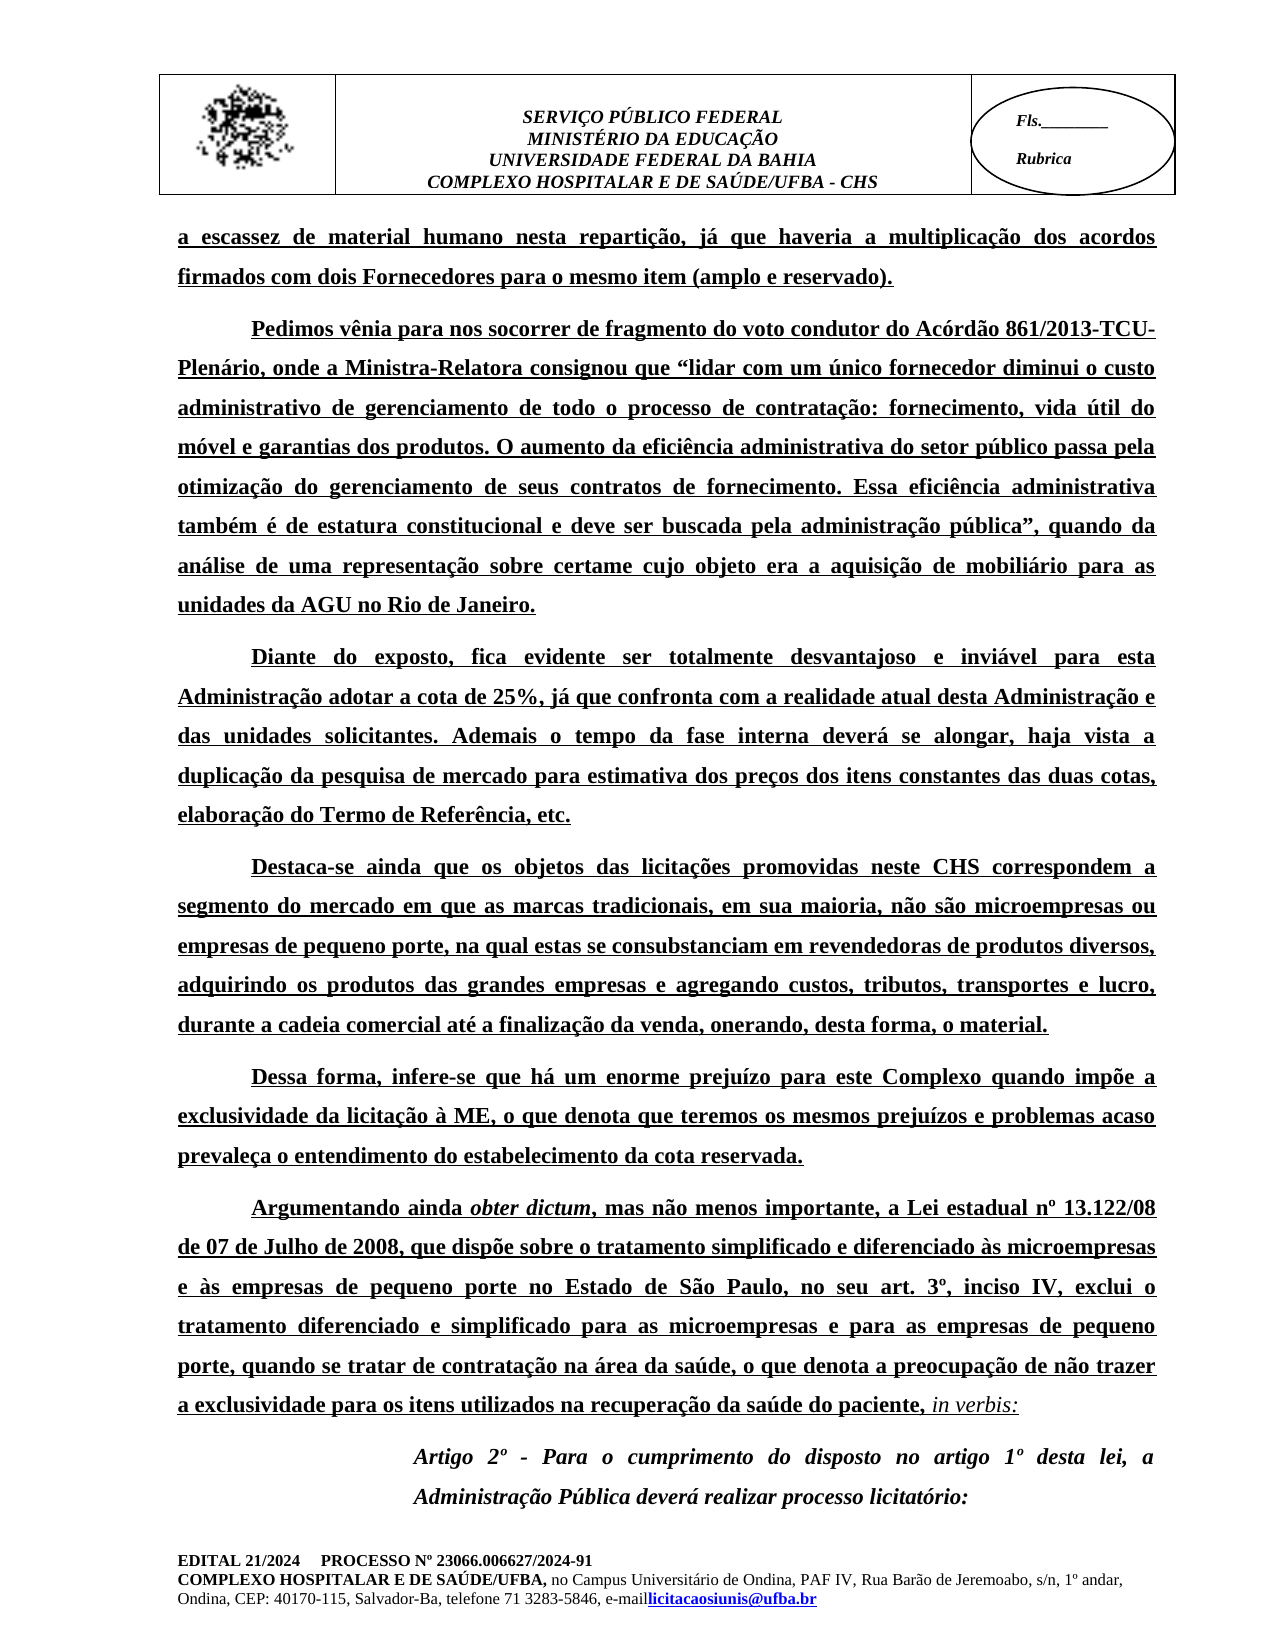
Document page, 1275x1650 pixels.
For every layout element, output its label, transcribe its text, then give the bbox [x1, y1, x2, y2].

text Argumentando ainda obter dictum, mas não menos importante, a Lei estadual nº 13.122/08 de 07 de Julho de 2008, que dispõe sobre o tratamento simplificado e diferenciado às microempresas e às empresas de pequeno porte no Estado de São Paulo, no seu art. 3º, inciso IV, exclui o tratamento diferenciado e simplificado para as microempresas e para as empresas de pequeno porte, quando se tratar de contratação na área da saúde, o que denota a preocupação de não trazer a exclusividade para os itens utilizados na recuperação da saúde do paciente, in verbis: [177, 1376, 1157, 1418]
text Diante do exposto, fica evidente ser totalmente desvantajoso e inviável para esta Administração adotar a cota de 25%, já que confronta com a realidade atual desta Administração e das unidades solicitantes. Ademais o tempo da fase interna deverá se alongar, haja vista a duplicação da pesquisa de mercado para estimativa dos preços dos itens constantes das duas cotas, elaboração do Termo de Referência, etc. [177, 786, 1157, 827]
text Dessa forma, infere-se que há um enorme prejuízo para este Complexo quando impõe a exclusividade da licitação à ME, o que denota que teremos os mesmos prejuízos e problemas acaso prevaleça o entendimento do estabelecimento da cota reservada. [177, 1063, 1157, 1168]
text Pedimos vênia para nos socorrer de fragmento do voto condutor do Acórdão 861/2013-TCU-Plenário, onde a Ministra-Relatora consignou que “lidar com um único fornecedor diminui o custo administrativo de gerenciamento de todo o processo de contratação: fornecimento, vida útil do móvel e garantias dos produtos. O aumento da eficiência administrativa do setor público passa pela otimização do gerenciamento de seus contratos de fornecimento. Essa eficiência administrativa também é de estatura constitucional e deve ser buscada pela administração pública”, quando da análise de uma representação sobre certame cujo objeto era a aquisição de mobiliário para as unidades da AGU no Rio de Janeiro. [177, 315, 1157, 496]
text Destaca-se ainda que os objetos das licitações promovidas neste CHS correspondem a segmento do mercado em que as marcas tradicionais, em sua maioria, não são microempresas ou empresas de pequeno porte, na qual estas se consubstanciam em revendedoras de produtos diversos, adquirindo os produtos das grandes empresas e agregando custos, tributos, transportes e lucro, durante a cadeia comercial até a finalização da venda, onerando, desta forma, o material. [177, 916, 1157, 1037]
text Pedimos vênia para nos socorrer de fragmento do voto condutor do Acórdão 861/2013-TCU-Plenário, onde a Ministra-Relatora consignou que “lidar com um único fornecedor diminui o custo administrativo de gerenciamento de todo o processo de contratação: fornecimento, vida útil do móvel e garantias dos produtos. O aumento da eficiência administrativa do setor público passa pela otimização do gerenciamento de seus contratos de fornecimento. Essa eficiência administrativa também é de estatura constitucional e deve ser buscada pela administração pública”, quando da análise de uma representação sobre certame cujo objeto era a aquisição de mobiliário para as unidades da AGU no Rio de Janeiro. [177, 536, 1157, 618]
text Argumentando ainda obter dictum, mas não menos importante, a Lei estadual nº 13.122/08 de 07 de Julho de 2008, que dispõe sobre o tratamento simplificado e diferenciado às microempresas e às empresas de pequeno porte no Estado de São Paulo, no seu art. 3º, inciso IV, exclui o tratamento diferenciado e simplificado para as microempresas e para as empresas de pequeno porte, quando se tratar de contratação na área da saúde, o que denota a preocupação de não trazer a exclusividade para os itens utilizados na recuperação da saúde do paciente, in verbis: [177, 1336, 1157, 1375]
text Destaca-se ainda que os objetos das licitações promovidas neste CHS correspondem a segmento do mercado em que as marcas tradicionais, em sua maioria, não são microempresas ou empresas de pequeno porte, na qual estas se consubstanciam em revendedoras de produtos diversos, adquirindo os produtos das grandes empresas e agregando custos, tributos, transportes e lucro, durante a cadeia comercial até a finalização da venda, onerando, desta forma, o material. [177, 853, 1157, 915]
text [177, 223, 1157, 246]
text Diante do exposto, fica evidente ser totalmente desvantajoso e inviável para esta Administração adotar a cota de 25%, já que confronta com a realidade atual desta Administração e das unidades solicitantes. Ademais o tempo da fase interna deverá se alongar, haja vista a duplicação da pesquisa de mercado para estimativa dos preços dos itens constantes das duas cotas, elaboração do Termo de Referência, etc. [177, 643, 1157, 785]
text Argumentando ainda obter dictum, mas não menos importante, a Lei estadual nº 13.122/08 de 07 de Julho de 2008, que dispõe sobre o tratamento simplificado e diferenciado às microempresas e às empresas de pequeno porte no Estado de São Paulo, no seu art. 3º, inciso IV, exclui o tratamento diferenciado e simplificado para as microempresas e para as empresas de pequeno porte, quando se tratar de contratação na área da saúde, o que denota a preocupação de não trazer a exclusividade para os itens utilizados na recuperação da saúde do paciente, in verbis: [177, 1194, 1157, 1256]
text Artigo 2º - Para o cumprimento do disposto no artigo 1º desta lei, a Administração Pública deverá realizar processo licitatório: [413, 1443, 1157, 1509]
text Argumentando ainda obter dictum, mas não menos importante, a Lei estadual nº 13.122/08 de 07 de Julho de 2008, que dispõe sobre o tratamento simplificado e diferenciado às microempresas e às empresas de pequeno porte no Estado de São Paulo, no seu art. 3º, inciso IV, exclui o tratamento diferenciado e simplificado para as microempresas e para as empresas de pequeno porte, quando se tratar de contratação na área da saúde, o que denota a preocupação de não trazer a exclusividade para os itens utilizados na recuperação da saúde do paciente, in verbis: [177, 1257, 1157, 1296]
text Argumentando ainda obter dictum, mas não menos importante, a Lei estadual nº 13.122/08 de 07 de Julho de 2008, que dispõe sobre o tratamento simplificado e diferenciado às microempresas e às empresas de pequeno porte no Estado de São Paulo, no seu art. 3º, inciso IV, exclui o tratamento diferenciado e simplificado para as microempresas e para as empresas de pequeno porte, quando se tratar de contratação na área da saúde, o que denota a preocupação de não trazer a exclusividade para os itens utilizados na recuperação da saúde do paciente, in verbis: [177, 1297, 1157, 1335]
